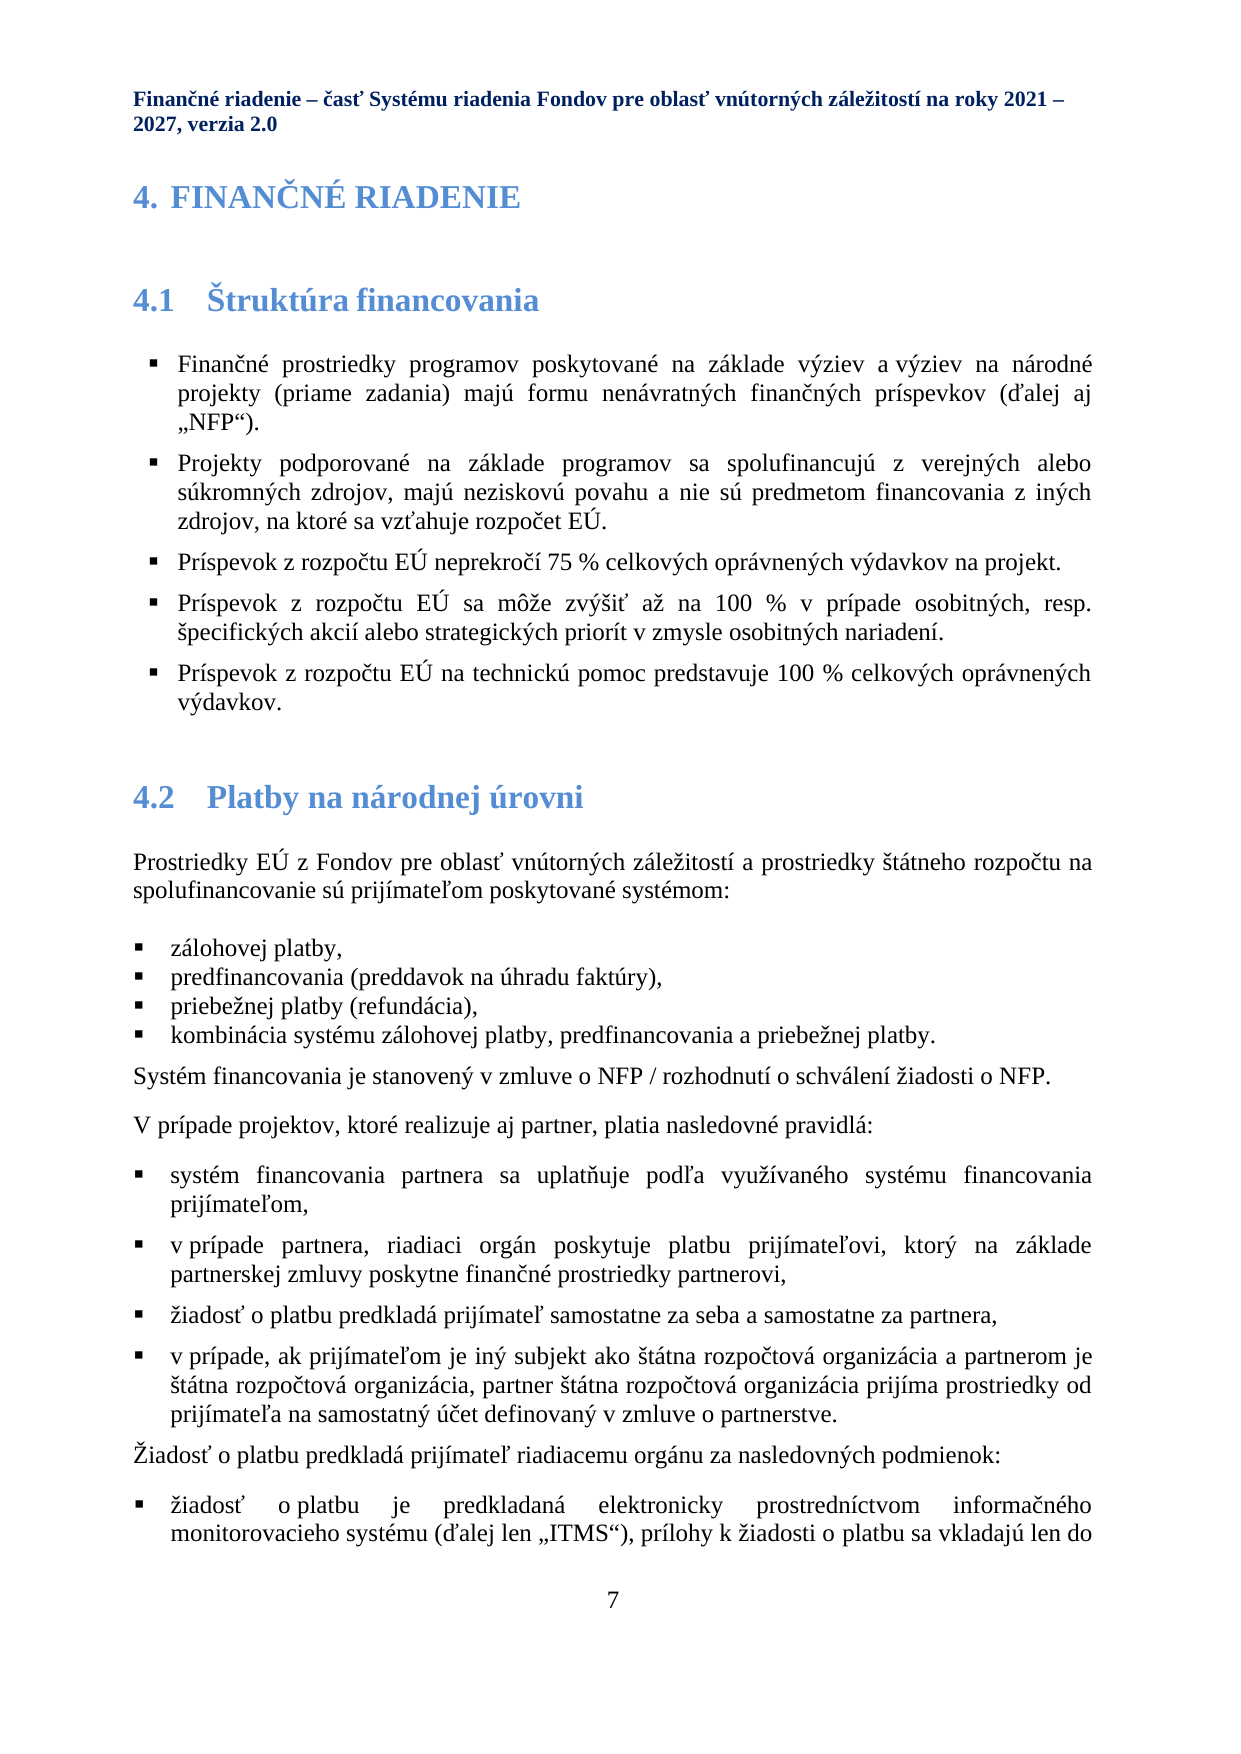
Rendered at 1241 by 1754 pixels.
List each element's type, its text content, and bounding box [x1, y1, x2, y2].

list Príspevok z rozpočtu EÚ neprekročí 75 % celkových oprávnených výdavkov na projekt. [148, 547, 1093, 576]
list v prípade, ak prijímateľom je iný subjekt ako štátna rozpočtová organizácia a partnerom je štátna rozpočtová organizácia, partner štátna rozpočtová organizácia prijíma prostriedky od prijímateľa na samostatný účet definovaný v zmluve o partnerstve. [133, 1341, 1093, 1428]
list predfinancovania (preddavok na úhradu faktúry), [133, 962, 1093, 991]
list Finančné prostriedky programov poskytované na základe výziev a výziev na národné projekty (priame zadania) majú formu nenávratných finančných príspevkov (ďalej aj „NFP“). [148, 349, 1093, 436]
list žiadosť o platbu predkladá prijímateľ samostatne za seba a samostatne za partnera, [133, 1300, 1093, 1329]
subtitle Štruktúra financovania [133, 280, 1093, 319]
list zálohovej platby, [133, 933, 1093, 962]
list v prípade partnera, riadiaci orgán poskytuje platbu prijímateľovi, ktorý na základe partnerskej zmluvy poskytne finančné prostriedky partnerovi, [133, 1230, 1093, 1288]
list kombinácia systému zálohovej platby, predfinancovania a priebežnej platby. [133, 1020, 1093, 1048]
list Projekty podporované na základe programov sa spolufinancujú z verejných alebo súkromných zdrojov, majú neziskovú povahu a nie sú predmetom financovania z iných zdrojov, na ktoré sa vzťahuje rozpočet EÚ. [148, 448, 1093, 534]
list Príspevok z rozpočtu EÚ na technickú pomoc predstavuje 100 % celkových oprávnených výdavkov. [148, 658, 1093, 716]
list priebežnej platby (refundácia), [133, 991, 1093, 1020]
text Prostriedky EÚ z Fondov pre oblasť vnútorných záležitostí a prostriedky štátneho rozpočtu na spolufinancovanie sú prijímateľom poskytované systémom: [133, 847, 1093, 904]
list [133, 1490, 1093, 1547]
subtitle Platby na národnej úrovni [133, 778, 1093, 816]
text V prípade projektov, ktoré realizuje aj partner, platia nasledovné pravidlá: [133, 1111, 1093, 1139]
list Príspevok z rozpočtu EÚ sa môže zvýšiť až na 100 % v prípade osobitných, resp. špecifických akcií alebo strategických priorít v zmysle osobitných nariadení. [148, 588, 1093, 646]
text Žiadosť o platbu predkladá prijímateľ riadiacemu orgánu za nasledovných podmienok: [133, 1440, 1093, 1469]
subtitle FINANČNÉ RIADENIE [133, 177, 1093, 216]
text Systém financovania je stanovený v zmluve o NFP / rozhodnutí o schválení žiadosti o NFP. [133, 1061, 1093, 1090]
list systém financovania partnera sa uplatňuje podľa využívaného systému financovania prijímateľom, [133, 1160, 1093, 1218]
